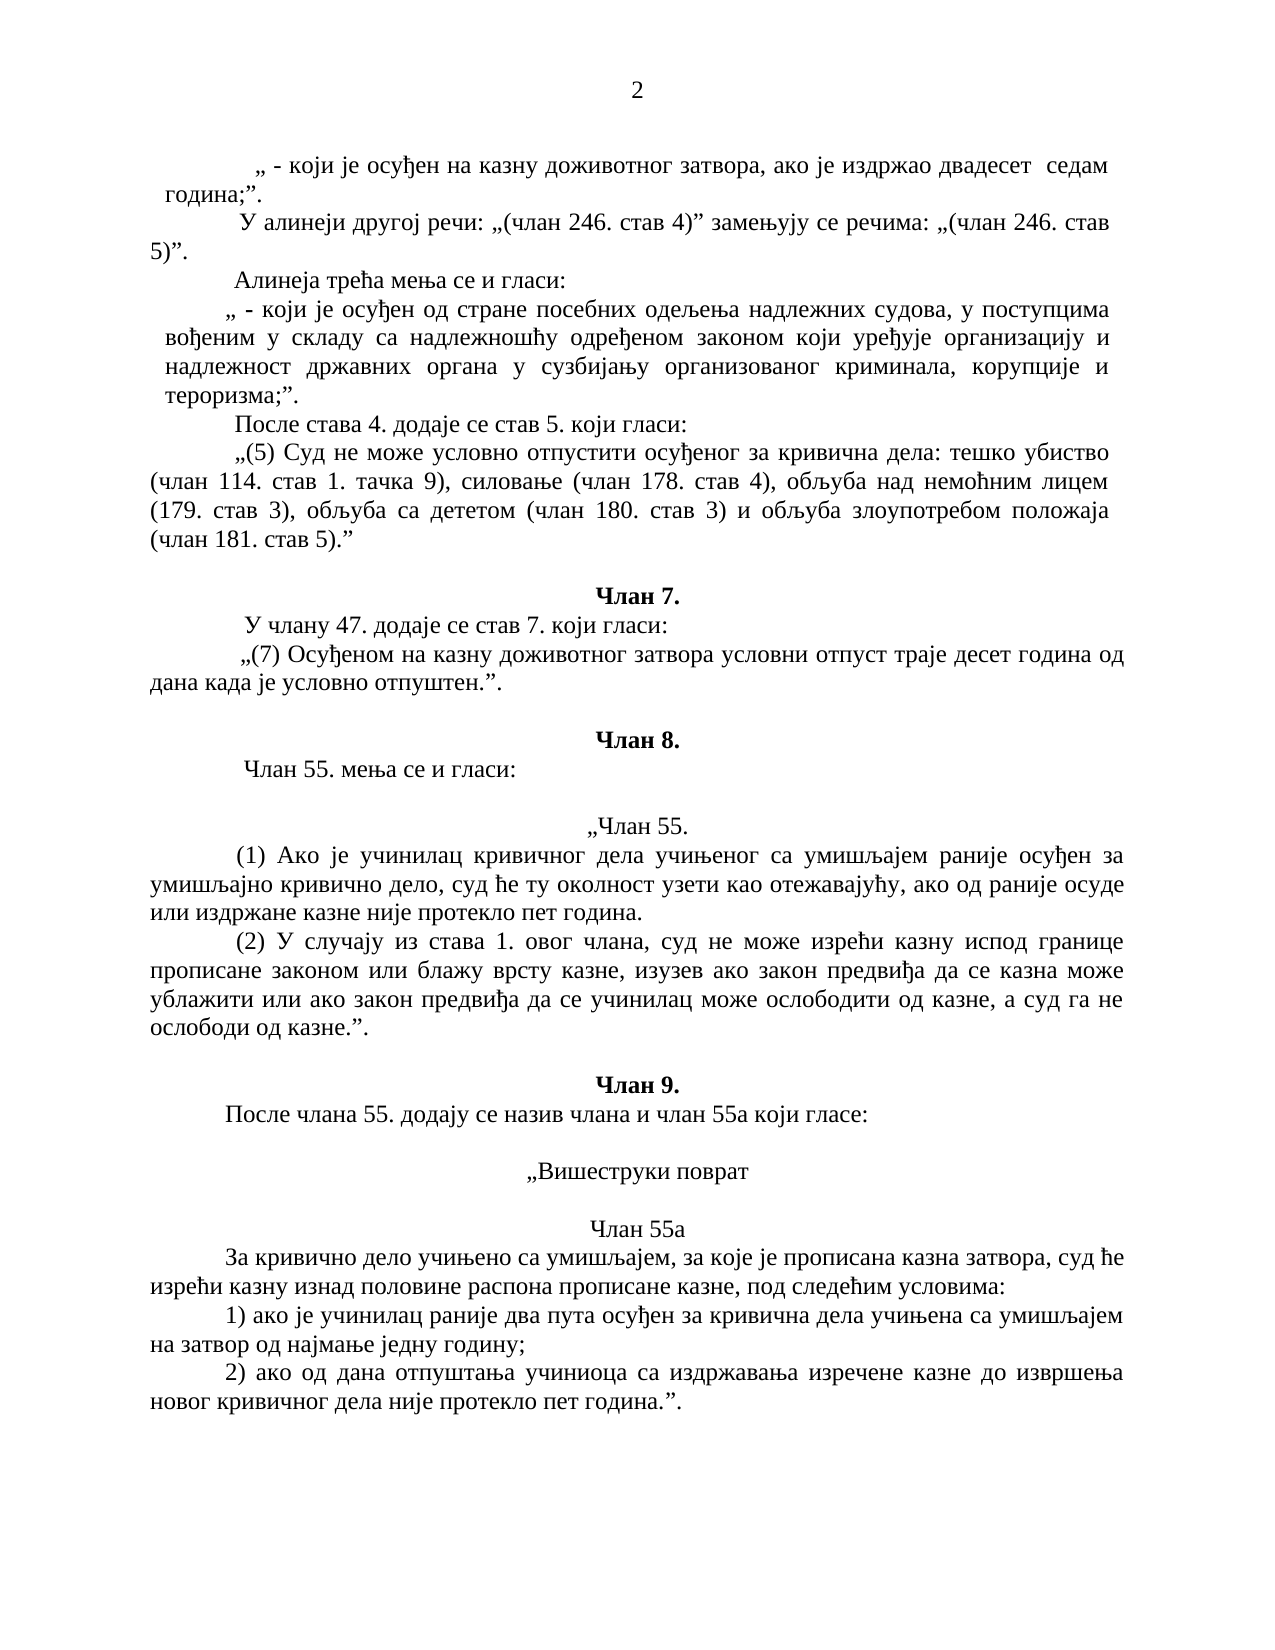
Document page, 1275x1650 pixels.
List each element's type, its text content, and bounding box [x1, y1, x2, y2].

text „(5) Суд не може условно отпустити осуђеног за кривична дела: тешко убиство (члан 114. став 1. тачка 9), силовање (члан 178. став 4), обљуба над немоћним лицем (179. став 3), обљуба са дететом (члан 180. став 3) и обљуба злоупотребом положаја (члан 181. став 5).” [150, 437, 1110, 552]
text У члaну 47. додаје се стaв 7. који гласи: [150, 610, 1125, 639]
text 2) ако од дана отпуштања учиниоца са издржавања изречене казне до извршења новог кривичног дела није протекло пет година.”. [150, 1357, 1125, 1415]
text „Члан 55. [150, 811, 1125, 840]
text (1) Ако је учинилац кривичног дела учињеног са умишљајем раније осуђен за умишљајно кривично дело, суд ће ту околност узети као отежавајућу, ако од раније осуде или издржане казне није протекло пет година. [150, 840, 1125, 926]
text Члан 9. [150, 1070, 1125, 1099]
text За кривично дело учињено са умишљајем, за које је прописана казна затвора, суд ће изрећи казну изнад половине распона прописане казне, под следећим условима: [150, 1242, 1125, 1300]
text Члaн 8. [150, 725, 1125, 754]
text „(7) Осуђеном на казну доживотног затвора условни отпуст траје десет година од дана када је условно отпуштен.”. [150, 639, 1125, 696]
text „ - који је осуђен на казну доживотног затвора, ако је издржао двадесет седам година;”. [165, 150, 1110, 207]
text Члaн 55. мeњa сe и глaси: [150, 754, 1125, 782]
text Члан 55а [150, 1214, 1125, 1242]
text После члана 55. додају се назив члана и члан 55а који гласе: [150, 1099, 1125, 1127]
text 1) ако је учинилац раније два пута осуђен за кривична дела учињена са умишљајем на затвор од најмање једну годину; [150, 1300, 1125, 1357]
text „ - који је осуђен од стране посебних одељења надлежних судова, у поступцима вођеним у складу са надлежношћу одређеном законом који уређује организацију и надлежност државних органа у сузбијању организованог криминала, корупције и тероризма;”. [165, 294, 1110, 409]
text Алинеја трећа мења се и гласи: [165, 265, 1110, 294]
text (2) У случају из става 1. овог члана, суд не може изрећи казну испод границе прописане законом или блажу врсту казне, изузев ако закон предвиђа да се казна може ублажити или ако закон предвиђа да се учинилац може ослободити од казне, а суд га не ослободи од казне.”. [150, 926, 1125, 1041]
text „Вишеструки поврат [150, 1156, 1125, 1185]
text Члaн 7. [150, 581, 1125, 610]
text После става 4. додаје се став 5. који гласи: [150, 409, 1110, 437]
text У алинеји другој речи: „(члан 246. став 4)” замењују се речима: „(члан 246. став 5)”. [150, 207, 1110, 265]
